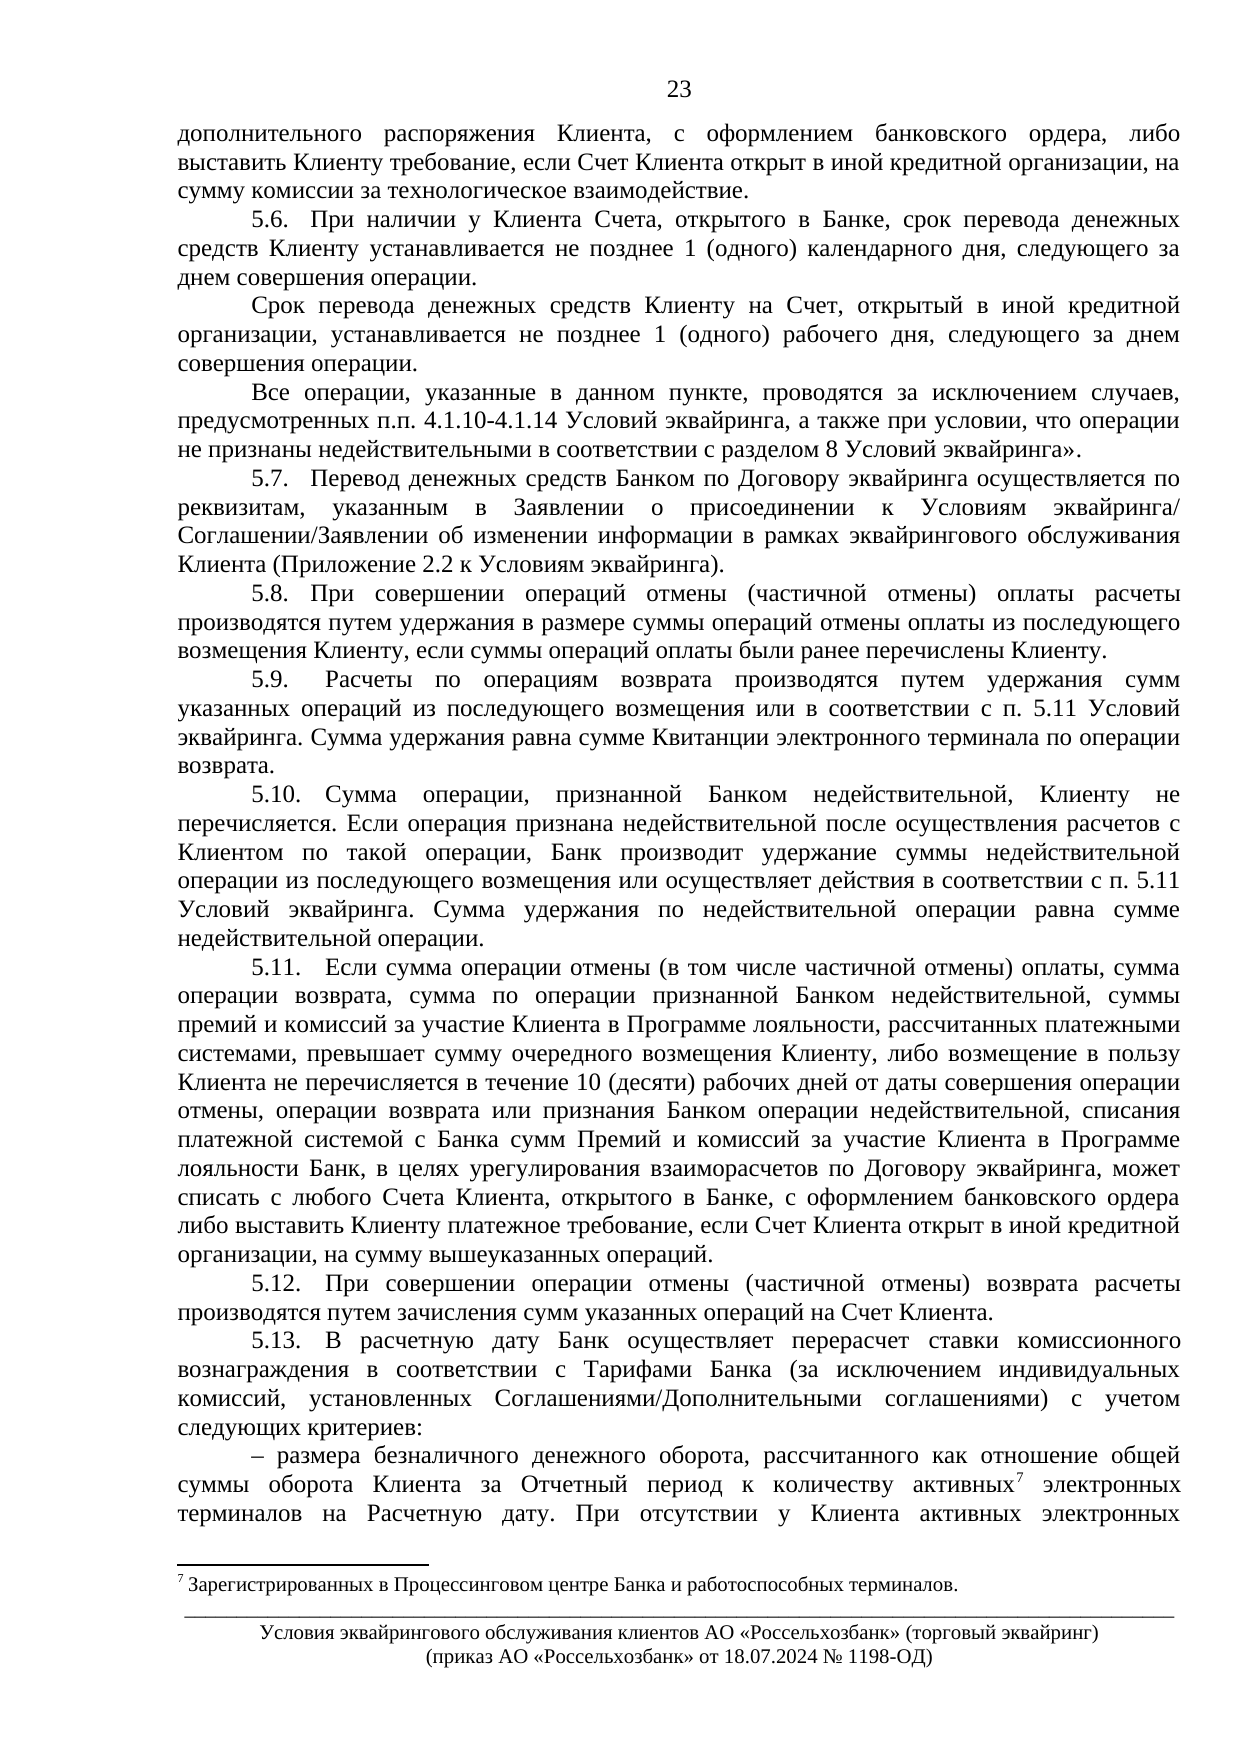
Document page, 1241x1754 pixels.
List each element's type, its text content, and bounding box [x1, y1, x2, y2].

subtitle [177, 118, 1181, 204]
text Срок перевода денежных средств Клиенту на Счет, открытый в иной кредитной организации, устанавливается не позднее 1 (одного) рабочего дня, следующего за днем совершения операции. [177, 291, 1181, 377]
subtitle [177, 1441, 1181, 1527]
subtitle Расчеты по операциям возврата производятся путем удержания сумм указанных операций из последующего возмещения или в соответствии с п. 5.11 Условий эквайринга. Сумма удержания равна сумме Квитанции электронного терминала по операции возврата. [177, 664, 1181, 779]
subtitle При наличии у Клиента Счета, открытого в Банке, срок перевода денежных средств Клиенту устанавливается не позднее 1 (одного) календарного дня, следующего за днем совершения операции. [177, 204, 1181, 291]
subtitle Если сумма операции отмены (в том числе частичной отмены) оплаты, сумма операции возврата, сумма по операции признанной Банком недействительной, суммы премий и комиссий за участие Клиента в Программе лояльности, рассчитанных платежными системами, превышает сумму очередного возмещения Клиенту, либо возмещение в пользу Клиента не перечисляется в течение 10 (десяти) рабочих дней от даты совершения операции отмены, операции возврата или признания Банком операции недействительной, списания платежной системой с Банка сумм Премий и комиссий за участие Клиента в Программе лояльности Банк, в целях урегулирования взаиморасчетов по Договору эквайринга, может списать с любого Счета Клиента, открытого в Банке, с оформлением банковского ордера либо выставить Клиенту платежное требование, если Счет Клиента открыт в иной кредитной организации, на сумму вышеуказанных операций. [177, 952, 1181, 1268]
subtitle При совершении операций отмены (частичной отмены) оплаты расчеты производятся путем удержания в размере суммы операций отмены оплаты из последующего возмещения Клиенту, если суммы операций оплаты были ранее перечислены Клиенту. [177, 578, 1181, 664]
subtitle Все операции, указанные в данном пункте, проводятся за исключением случаев, предусмотренных п.п. 4.1.10-4.1.14 Условий эквайринга, а также при условии, что операции не признаны недействительными в соответствии с разделом 8 Условий эквайринга». [177, 377, 1181, 463]
subtitle При совершении операции отмены (частичной отмены) возврата расчеты производятся путем зачисления сумм указанных операций на Счет Клиента. [177, 1268, 1181, 1326]
subtitle Перевод денежных средств Банком по Договору эквайринга осуществляется по реквизитам, указанным в Заявлении о присоединении к Условиям эквайринга/ Соглашении/Заявлении об изменении информации в рамках эквайрингового обслуживания Клиента (Приложение 2.2 к Условиям эквайринга). [177, 463, 1181, 578]
subtitle В расчетную дату Банк осуществляет перерасчет ставки комиссионного вознаграждения в соответствии с Тарифами Банка (за исключением индивидуальных комиссий, установленных Соглашениями/Дополнительными соглашениями) с учетом следующих критериев: [177, 1326, 1181, 1441]
subtitle Сумма операции, признанной Банком недействительной, Клиенту не перечисляется. Если операция признана недействительной после осуществления расчетов с Клиентом по такой операции, Банк производит удержание суммы недействительной операции из последующего возмещения или осуществляет действия в соответствии с п. 5.11 Условий эквайринга. Сумма удержания по недействительной операции равна сумме недействительной операции. [177, 779, 1181, 952]
